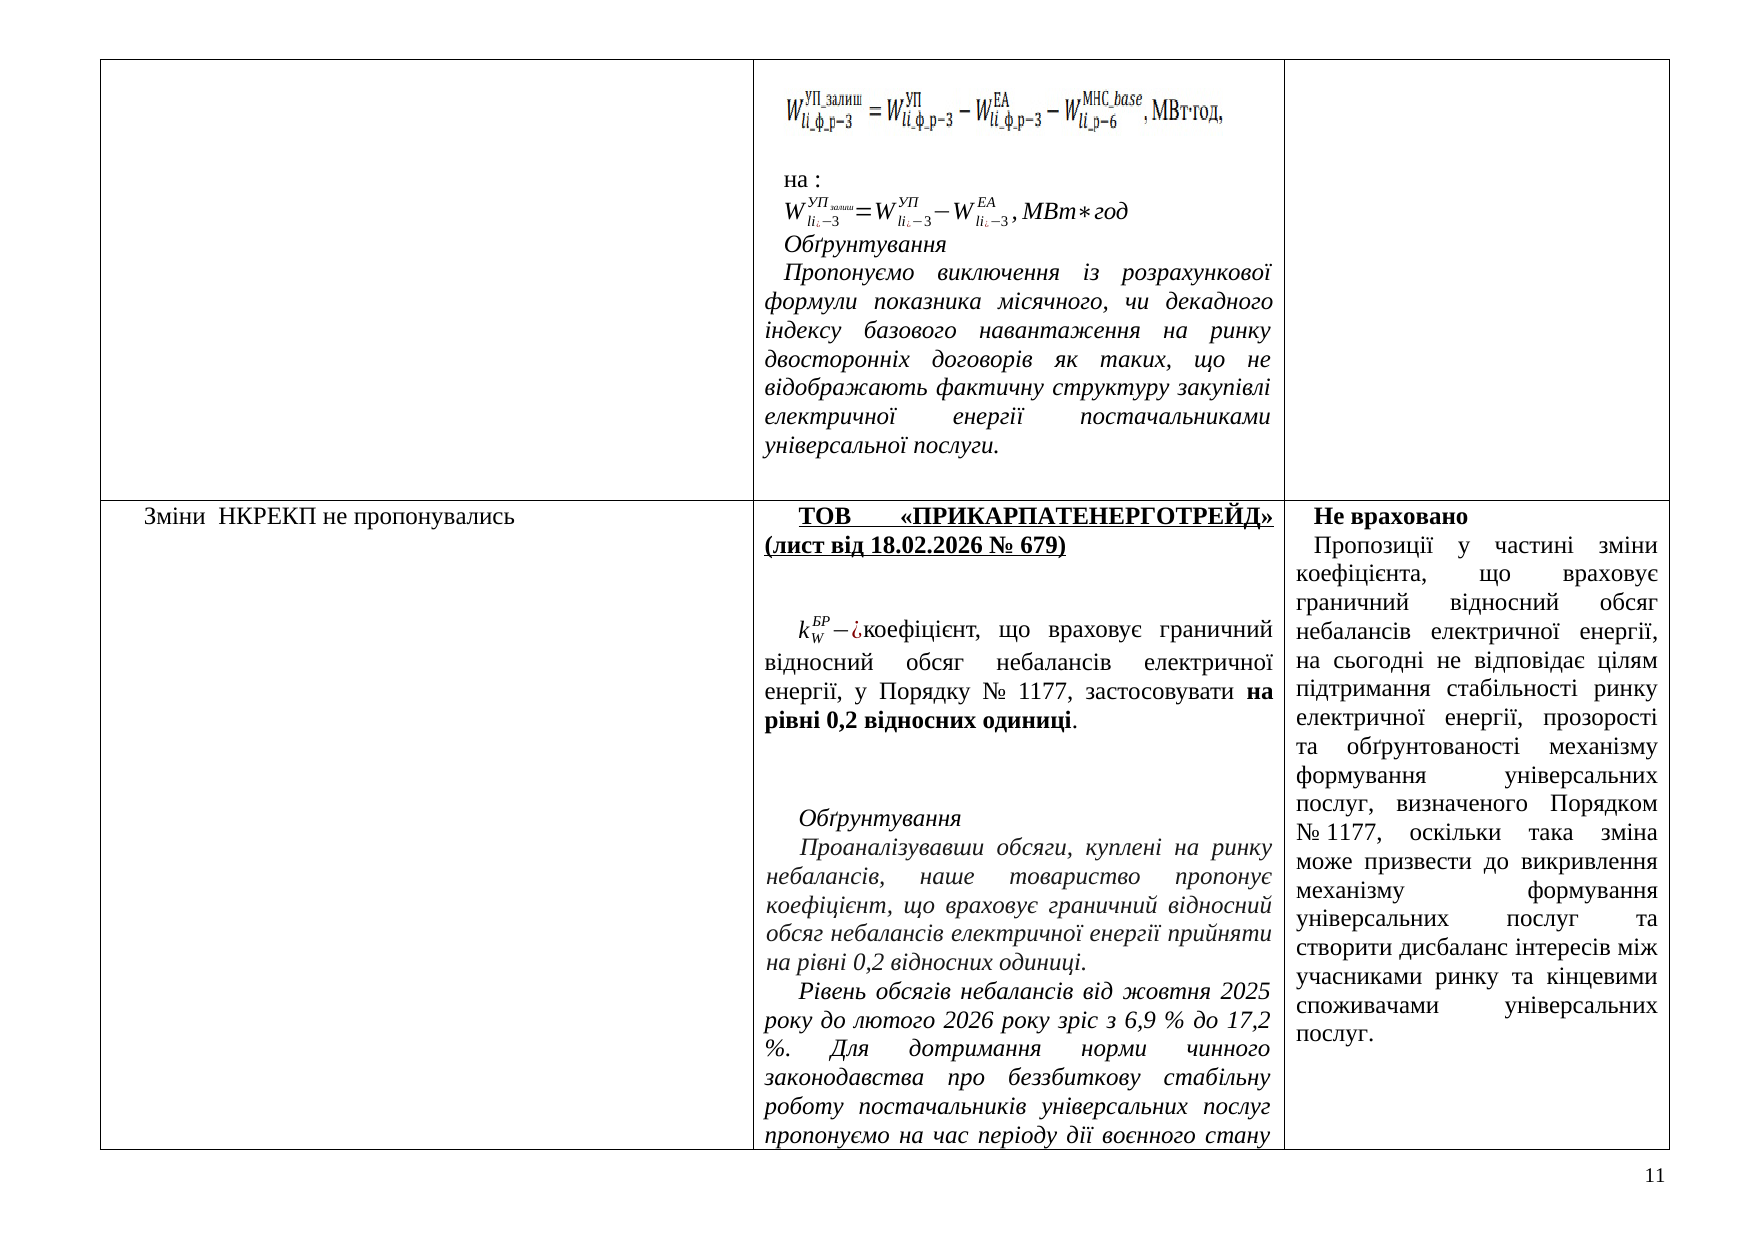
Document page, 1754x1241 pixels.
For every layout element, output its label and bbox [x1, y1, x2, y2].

table_cell [754, 60, 1284, 500]
table_cell [1285, 60, 1669, 500]
table_cell [754, 501, 1284, 1148]
picture [783, 88, 1225, 136]
table_cell [1285, 501, 1669, 1148]
table_cell [101, 60, 753, 500]
table_cell [101, 501, 753, 1148]
